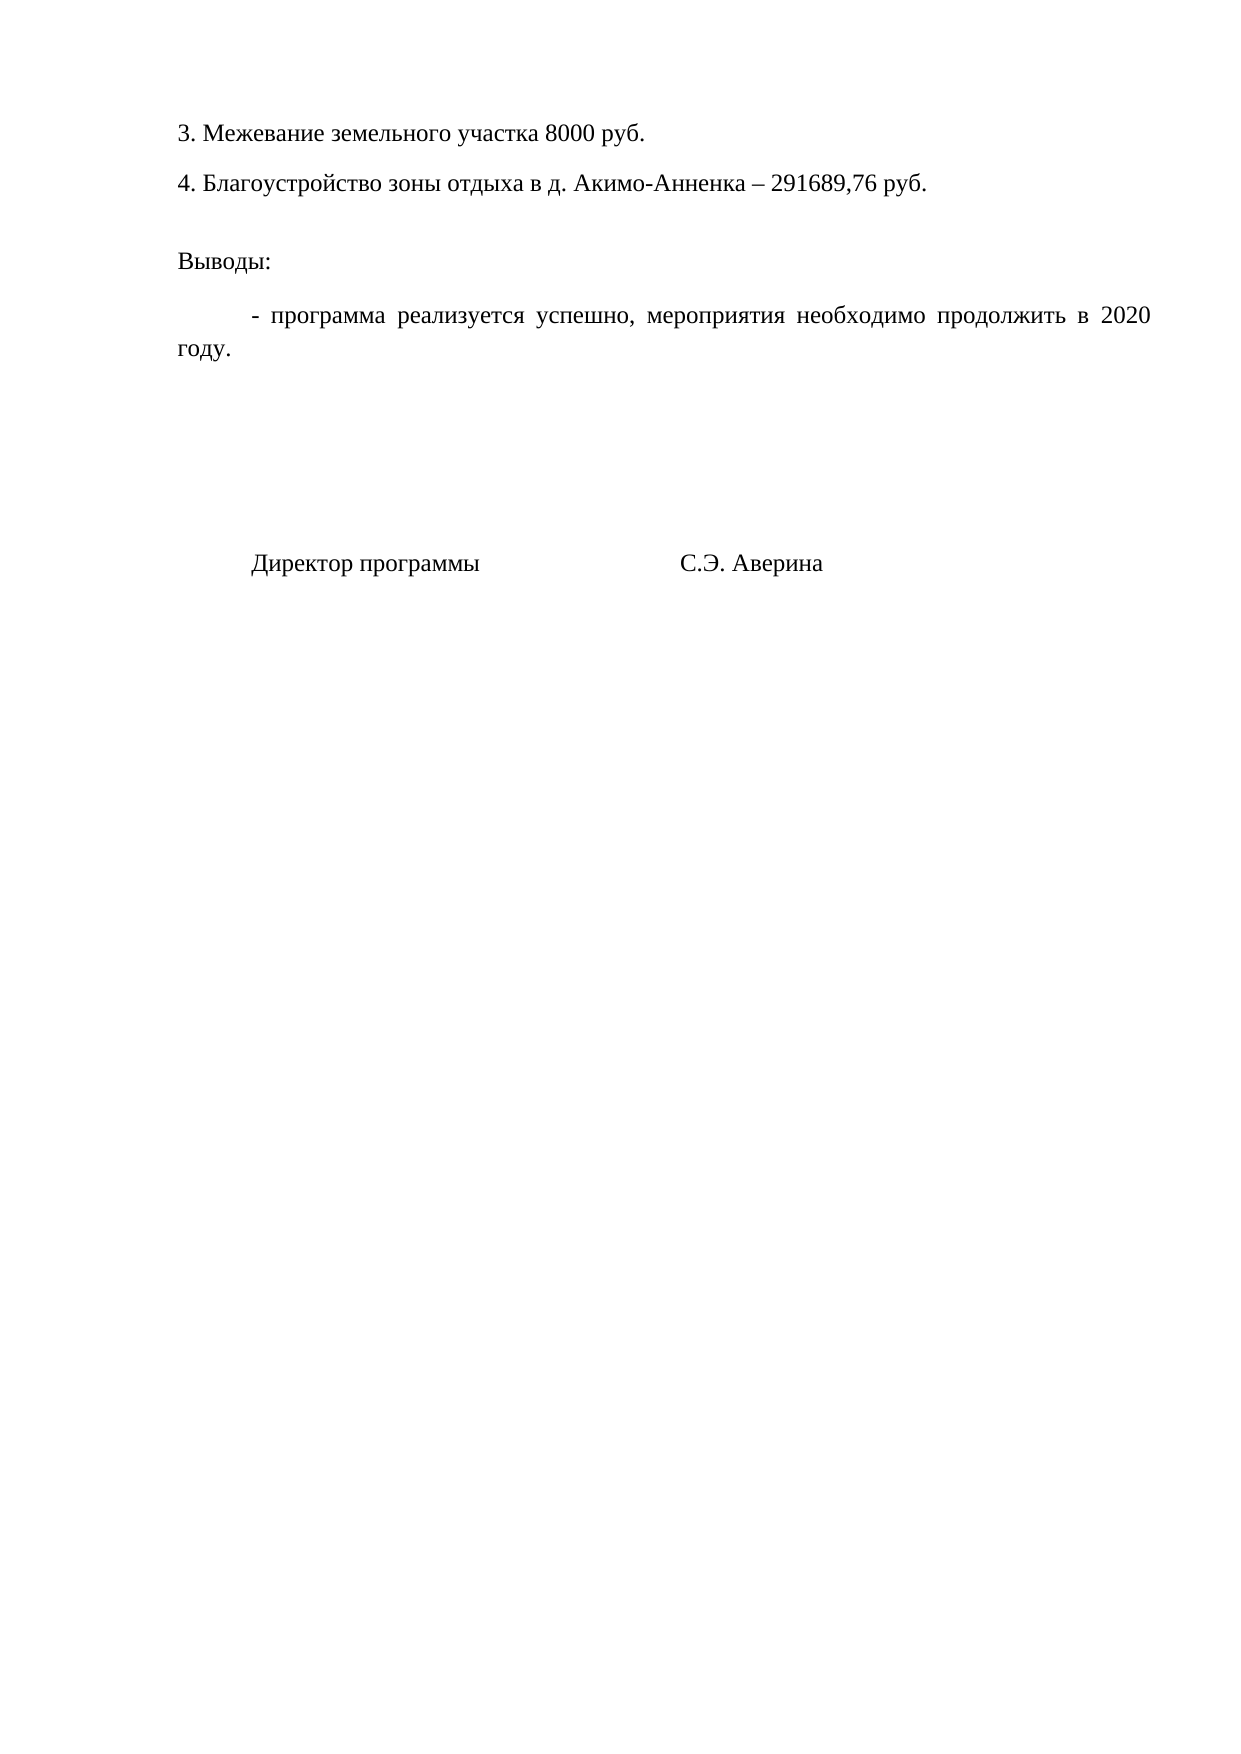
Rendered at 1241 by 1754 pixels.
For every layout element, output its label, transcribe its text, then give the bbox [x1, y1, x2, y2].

text Директор программы С.Э. Аверина [177, 548, 1152, 577]
text - программа реализуется успешно, мероприятия необходимо продолжить в 2020 году. [177, 300, 1152, 362]
text 4. Благоустройство зоны отдыха в д. Акимо-Анненка – 291689,76 руб. [177, 168, 1152, 196]
text Выводы: [177, 246, 1152, 275]
text 3. Межевание земельного участка 8000 руб. [177, 118, 1152, 147]
